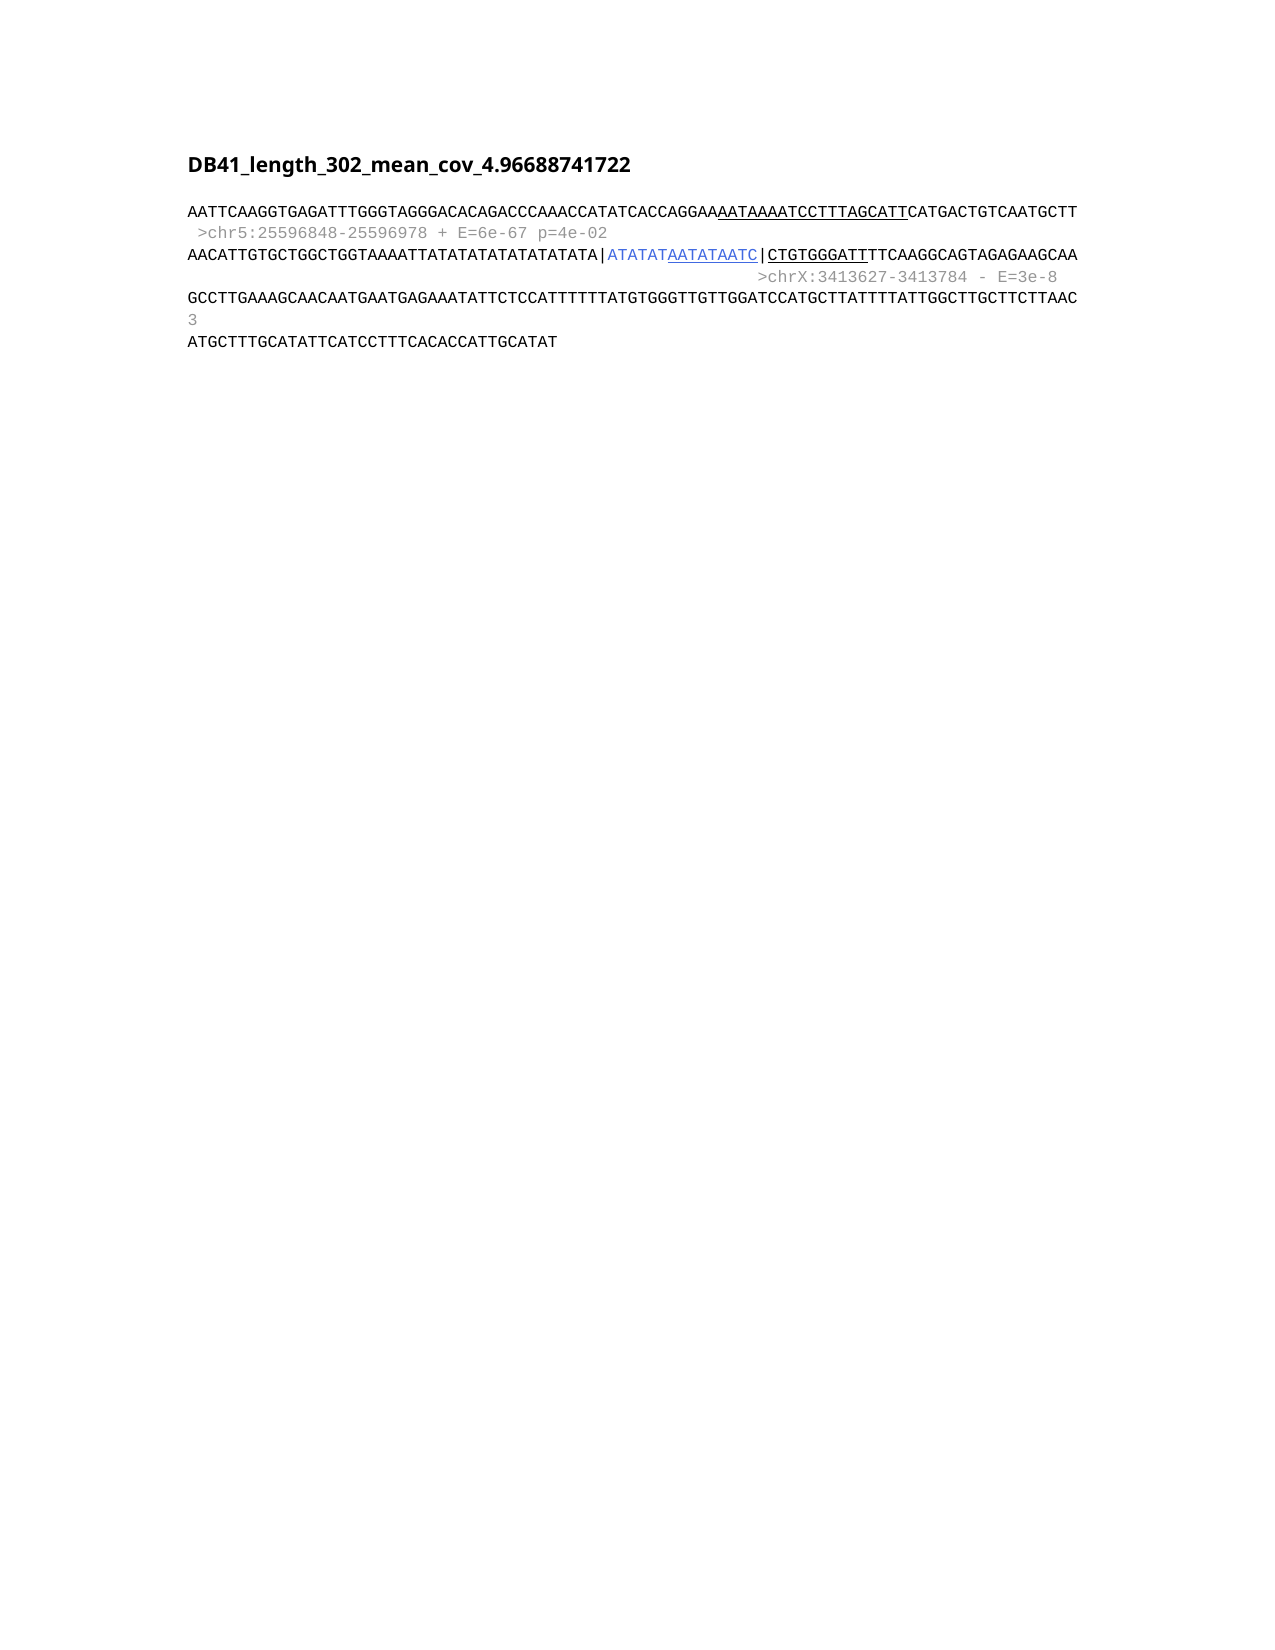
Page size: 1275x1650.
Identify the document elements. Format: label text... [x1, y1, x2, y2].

text AATTCAAGGTGAGATTTGGGTAGGGACACAGACCCAAACCATATCACCAGGAAAATAAAATCCTTTAGCATTCATGACTGTCAATGCTT >chr5:25596848-25596978 + E=6e-67 p=4e-02 AACATTGTGCTGGCTGGTAAAATTATATATATATATATATA|ATATATAATATAATC|CTGTGGGATTTTCAAGGCAGTAGAGAAGCAA >chrX:3413627-3413784 - E=3e-8 GCCTTGAAAGCAACAATGAATGAGAAATATTCTCCATTTTTTATGTGGGTTGTTGGATCCATGCTTATTTTATTGGCTTGCTTCTTAAC 3 ATGCTTTGCATATTCATCCTTTCACACCATTGCATAT [187, 203, 1087, 352]
text DB41_length_302_mean_cov_4.96688741722 [187, 150, 1087, 178]
